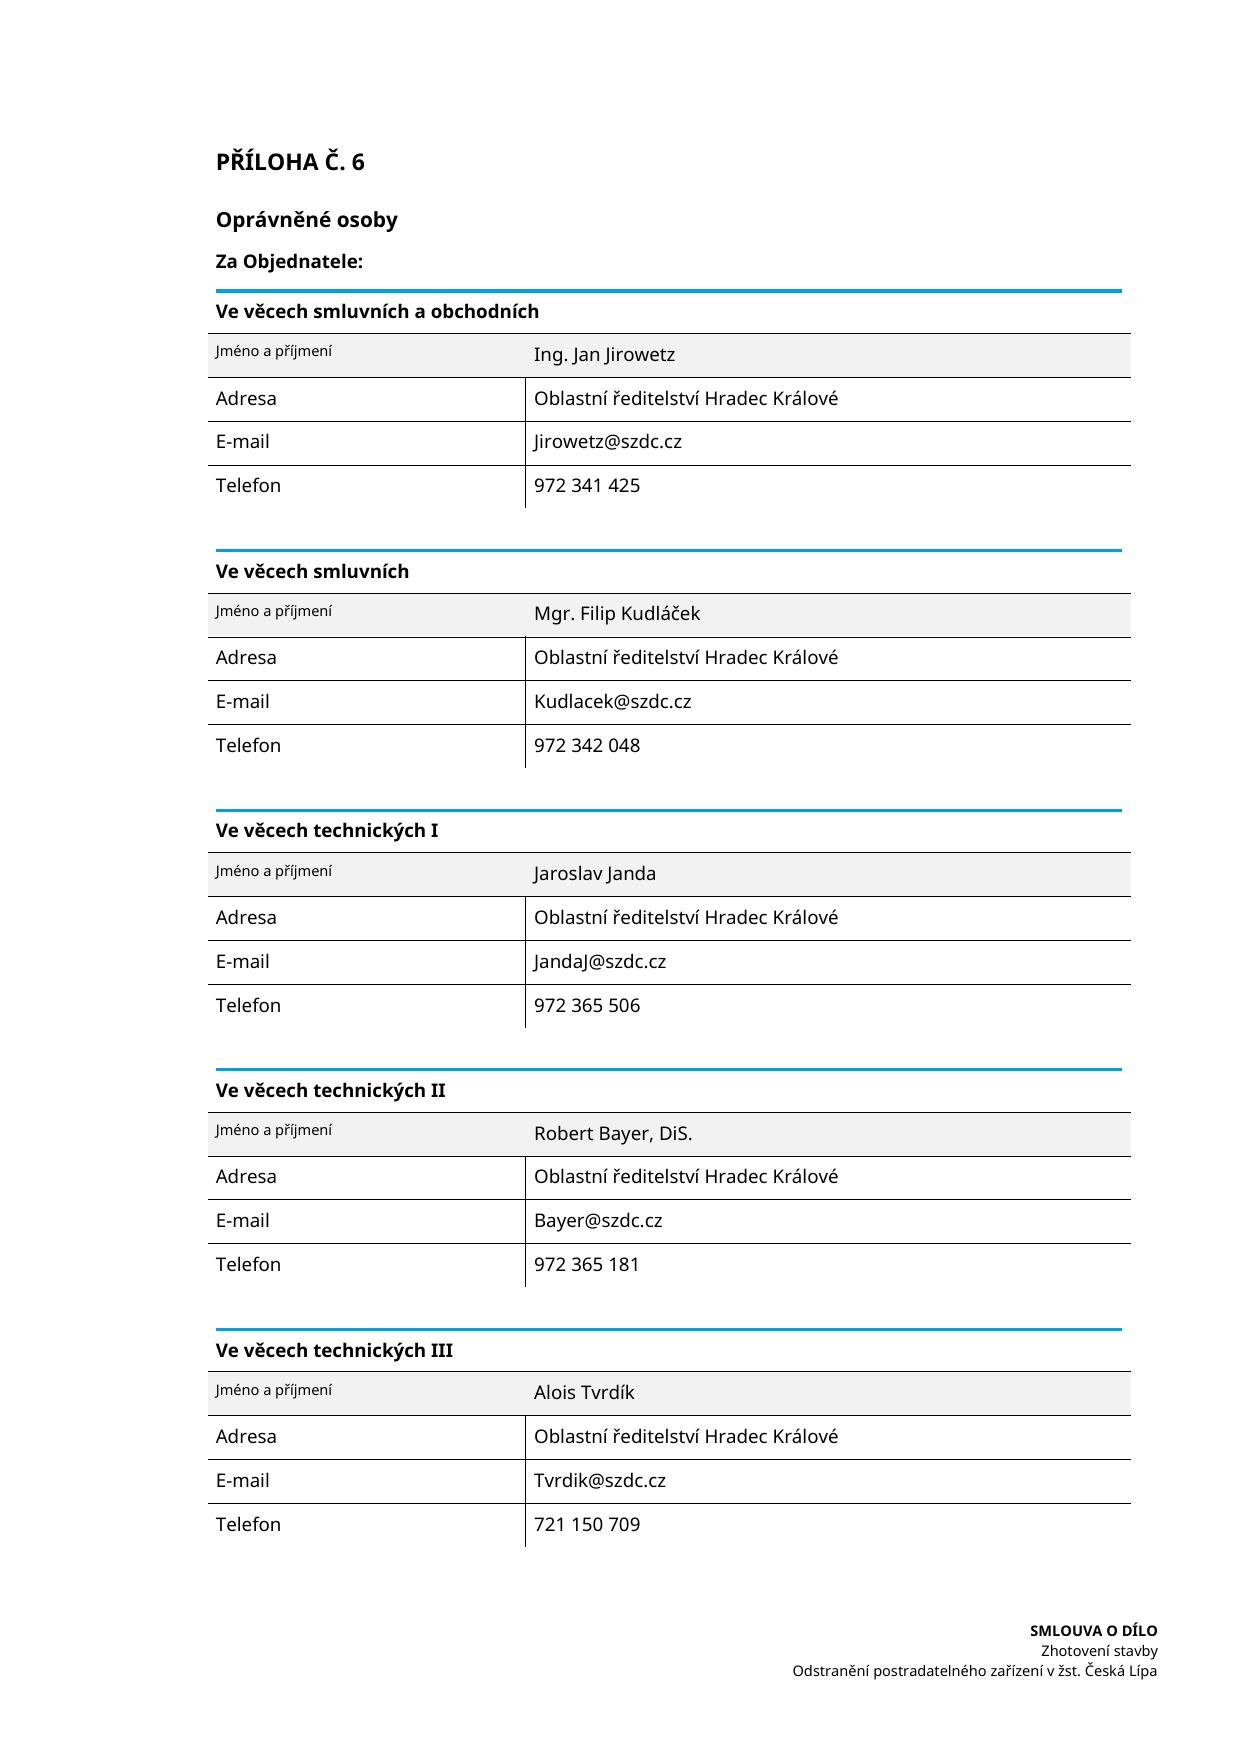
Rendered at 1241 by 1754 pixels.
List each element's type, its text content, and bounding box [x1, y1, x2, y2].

table_cell Telefon [208, 725, 525, 768]
table_cell Adresa [208, 638, 525, 680]
table_cell E-mail [208, 1200, 525, 1243]
table_cell Oblastní ředitelství Hradec Králové [526, 378, 1131, 421]
table_cell Jirowetz@szdc.cz [526, 422, 1131, 464]
text Oprávněné osoby [216, 205, 1122, 233]
table_cell Telefon [208, 466, 525, 508]
table_header Alois Tvrdík [526, 1372, 1131, 1415]
table_cell Telefon [208, 985, 525, 1027]
table_header Mgr. Filip Kudláček [526, 594, 1131, 636]
text Za Objednatele: [216, 249, 1122, 274]
table_cell E-mail [208, 422, 525, 464]
table_cell Telefon [208, 1504, 525, 1547]
table_cell E-mail [208, 1460, 525, 1503]
table_cell Oblastní ředitelství Hradec Králové [526, 1416, 1131, 1459]
table_header Ing. Jan Jirowetz [526, 334, 1131, 377]
table_header Jméno a příjmení [208, 594, 526, 636]
text Ve věcech technických III [216, 1331, 1122, 1362]
table_cell Oblastní ředitelství Hradec Králové [526, 1157, 1131, 1199]
text Ve věcech smluvních [216, 552, 1122, 584]
table_cell 721 150 709 [526, 1504, 1131, 1547]
table_cell Tvrdik@szdc.cz [526, 1460, 1131, 1503]
table_cell 972 341 425 [526, 466, 1131, 508]
text Ve věcech technických II [216, 1071, 1122, 1103]
table_cell Adresa [208, 897, 525, 940]
table_header Jméno a příjmení [208, 334, 526, 377]
table_cell 972 365 506 [526, 985, 1131, 1027]
table_header Jaroslav Janda [526, 853, 1131, 896]
table_header Robert Bayer, DiS. [526, 1113, 1131, 1156]
table_cell E-mail [208, 681, 525, 724]
table_cell Oblastní ředitelství Hradec Králové [526, 638, 1131, 680]
table_cell Kudlacek@szdc.cz [526, 681, 1131, 724]
text Ve věcech smluvních a obchodních [216, 293, 1122, 324]
table_header Jméno a příjmení [208, 853, 526, 896]
table_cell E-mail [208, 941, 525, 984]
table_cell Bayer@szdc.cz [526, 1200, 1131, 1243]
table_cell 972 342 048 [526, 725, 1131, 768]
table_header Jméno a příjmení [208, 1113, 526, 1156]
table_cell Oblastní ředitelství Hradec Králové [526, 897, 1131, 940]
text Ve věcech technických I [216, 812, 1122, 843]
table_cell 972 365 181 [526, 1244, 1131, 1287]
table_cell Adresa [208, 1416, 525, 1459]
table_cell Telefon [208, 1244, 525, 1287]
table_cell Adresa [208, 378, 525, 421]
table_header Jméno a příjmení [208, 1372, 526, 1415]
table_cell Adresa [208, 1157, 525, 1199]
table_cell JandaJ@szdc.cz [526, 941, 1131, 984]
text Příloha č. 6 [216, 146, 1122, 177]
